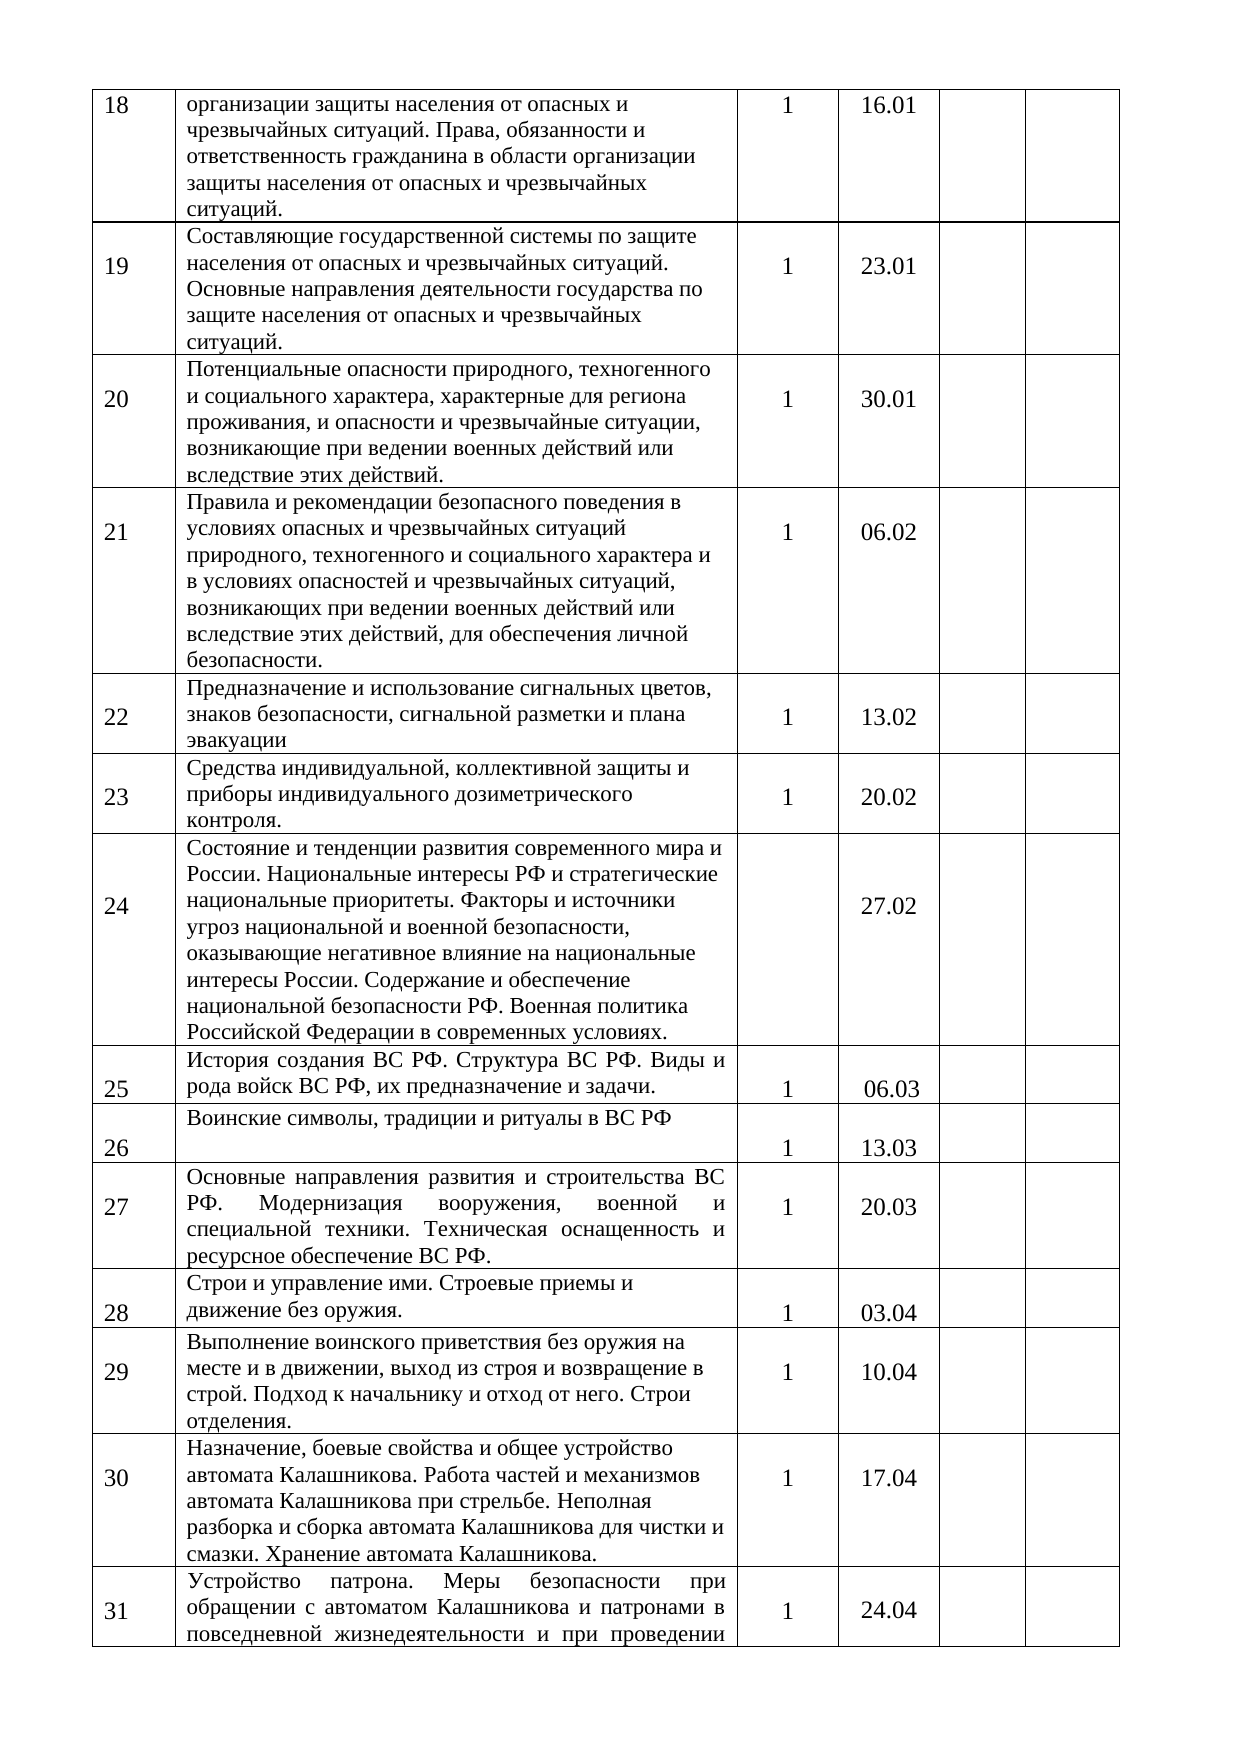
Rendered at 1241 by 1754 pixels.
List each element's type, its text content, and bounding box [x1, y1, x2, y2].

table_cell [940, 1104, 1025, 1162]
table_cell 20 [93, 355, 175, 487]
table_cell 03.04 [839, 1269, 939, 1327]
table_cell 13.03 [839, 1104, 939, 1162]
table_cell 19 [93, 223, 175, 354]
table_cell [1026, 1434, 1119, 1566]
table_cell 16.01 [839, 90, 939, 221]
table_cell 24.04 [839, 1567, 939, 1646]
table_cell [940, 1163, 1025, 1268]
table_cell [940, 1269, 1025, 1327]
table_cell 18 [93, 90, 175, 221]
table_cell Правила и рекомендации безопасного поведения в условиях опасных и чрезвычайных ситуаций природного, техногенного и социального характера и в условиях опасностей и чрезвычайных ситуаций, возникающих при ведении военных действий или вследствие этих действий, для обеспечения личной безопасности. [176, 488, 737, 673]
table_cell 25 [93, 1046, 175, 1103]
table_cell 28 [93, 1269, 175, 1327]
table_cell [1026, 1567, 1119, 1646]
table_cell [1026, 754, 1119, 833]
table_cell 21 [93, 488, 175, 673]
table_cell 13.02 [839, 674, 939, 753]
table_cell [176, 1567, 737, 1646]
table_cell [1026, 1328, 1119, 1433]
table_cell 31 [93, 1567, 175, 1646]
table_cell [940, 223, 1025, 354]
table_cell 26 [93, 1104, 175, 1162]
table_cell [940, 1567, 1025, 1646]
table_cell 06.02 [839, 488, 939, 673]
table_cell [1026, 223, 1119, 354]
table_cell [940, 1328, 1025, 1433]
table_cell 1 [738, 674, 838, 753]
table_cell 1 [738, 1269, 838, 1327]
table_cell 1 [738, 1434, 838, 1566]
table_cell 24 [93, 834, 175, 1045]
table_cell Строи и управление ими. Строевые приемы и движение без оружия. [176, 1269, 737, 1327]
table_cell [940, 355, 1025, 487]
table_cell Назначение, боевые свойства и общее устройство автомата Калашникова. Работа частей и механизмов автомата Калашникова при стрельбе. Неполная разборка и сборка автомата Калашникова для чистки и смазки. Хранение автомата Калашникова. [176, 1434, 737, 1566]
table_cell [1026, 1046, 1119, 1103]
table_cell [1026, 1269, 1119, 1327]
table_cell 1 [738, 223, 838, 354]
table_cell [940, 488, 1025, 673]
table_cell [1026, 1104, 1119, 1162]
table_cell 1 [738, 1163, 838, 1268]
table_cell 10.04 [839, 1328, 939, 1433]
table_cell 1 [738, 1328, 838, 1433]
table_cell [1026, 488, 1119, 673]
table_cell 30.01 [839, 355, 939, 487]
table_cell [1026, 90, 1119, 221]
table_cell 30 [93, 1434, 175, 1566]
table_cell 27.02 [839, 834, 939, 1045]
table_cell 27 [93, 1163, 175, 1268]
table_cell 29 [93, 1328, 175, 1433]
table_cell 1 [738, 754, 838, 833]
table_cell Составляющие государственной системы по защите населения от опасных и чрезвычайных ситуаций. Основные направления деятельности государства по защите населения от опасных и чрезвычайных ситуаций. [176, 223, 737, 354]
table_cell [1026, 355, 1119, 487]
table_cell [940, 1434, 1025, 1566]
table_cell [1026, 674, 1119, 753]
table_cell 1 [738, 488, 838, 673]
table_cell 06.03 [839, 1046, 939, 1103]
table_cell [940, 90, 1025, 221]
table_cell Основные направления развития и строительства ВС РФ. Модернизация вооружения, военной и специальной техники. Техническая оснащенность и ресурсное обеспечение ВС РФ. [176, 1163, 737, 1268]
table_cell [940, 834, 1025, 1045]
table_cell История создания ВС РФ. Структура ВС РФ. Виды и рода войск ВС РФ, их предназначение и задачи. [176, 1046, 737, 1103]
table_cell 1 [738, 90, 838, 221]
table_cell Предназначение и использование сигнальных цветов, знаков безопасности, сигнальной разметки и плана эвакуации [176, 674, 737, 753]
table_cell 1 [738, 355, 838, 487]
table_cell 23.01 [839, 223, 939, 354]
table_cell [1026, 834, 1119, 1045]
table_cell 17.04 [839, 1434, 939, 1566]
table_cell 23 [93, 754, 175, 833]
table_cell [940, 754, 1025, 833]
table_cell Воинские символы, традиции и ритуалы в ВС РФ [176, 1104, 737, 1162]
table_cell Потенциальные опасности природного, техногенного и социального характера, характерные для региона проживания, и опасности и чрезвычайные ситуации, возникающие при ведении военных действий или вследствие этих действий. [176, 355, 737, 487]
table_cell [1026, 1163, 1119, 1268]
table_cell Средства индивидуальной, коллективной защиты и приборы индивидуального дозиметрического контроля. [176, 754, 737, 833]
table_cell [176, 90, 737, 221]
table_cell [738, 834, 838, 1045]
table_cell 22 [93, 674, 175, 753]
table_cell 20.03 [839, 1163, 939, 1268]
table_cell [940, 674, 1025, 753]
table_cell Выполнение воинского приветствия без оружия на месте и в движении, выход из строя и возвращение в строй. Подход к начальнику и отход от него. Строи отделения. [176, 1328, 737, 1433]
table_cell 1 [738, 1046, 838, 1103]
table_cell 20.02 [839, 754, 939, 833]
table_cell Состояние и тенденции развития современного мира и России. Национальные интересы РФ и стратегические национальные приоритеты. Факторы и источники угроз национальной и военной безопасности, оказывающие негативное влияние на национальные интересы России. Содержание и обеспечение национальной безопасности РФ. Военная политика Российской Федерации в современных условиях. [176, 834, 737, 1045]
table_cell [940, 1046, 1025, 1103]
table_cell 1 [738, 1567, 838, 1646]
table_cell 1 [738, 1104, 838, 1162]
